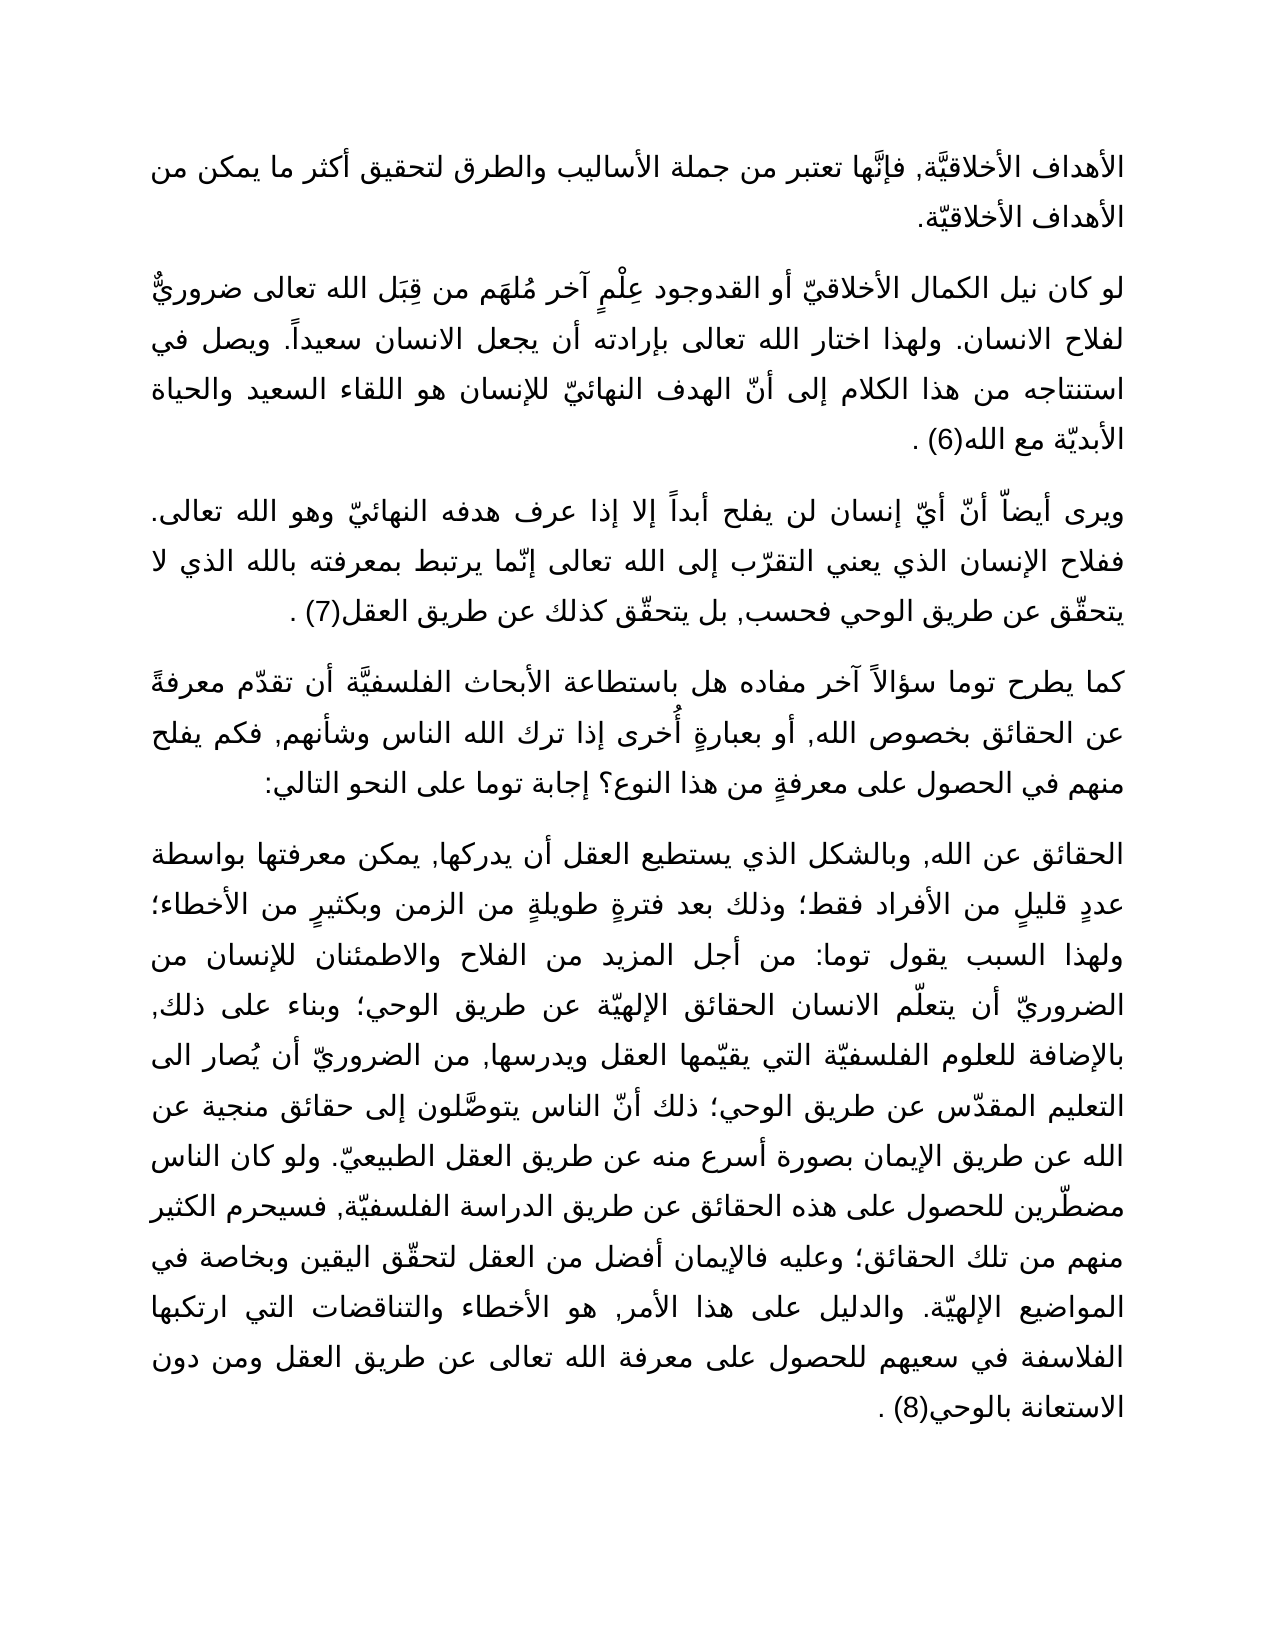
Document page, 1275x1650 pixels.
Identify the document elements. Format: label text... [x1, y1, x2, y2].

text لو كان نيل الكمال الأخلاقيّ أو القدوجود عِلْمٍ آخر مُلهَم من قِبَل الله تعالى ضروريٌّ لفلاح الانسان. ولهذا اختار الله تعالى بإرادته أن يجعل الانسان سعيداً. ويصل في استنتاجه من هذا الكلام إلى أنّ الهدف النهائيّ للإنسان هو اللقاء السعيد والحياة الأبديّة مع الله(6) . [150, 271, 1125, 456]
text ويرى أيضاّ أنّ أيّ إنسان لن يفلح أبداً إلا إذا عرف هدفه النهائيّ وهو الله تعالى. ففلاح الإنسان الذي يعني التقرّب إلى الله تعالى إنّما يرتبط بمعرفته بالله الذي لا يتحقّق عن طريق الوحي فحسب, بل يتحقّق كذلك عن طريق العقل(7) . [150, 493, 1125, 628]
text كما يطرح توما سؤالاً آخر مفاده هل باستطاعة الأبحاث الفلسفيَّة أن تقدّم معرفةً عن الحقائق بخصوص الله, أو بعبارةٍ أُخرى إذا ترك الله الناس وشأنهم, فكم يفلح منهم في الحصول على معرفةٍ من هذا النوع؟ إجابة توما على النحو التالي: [150, 665, 1125, 799]
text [150, 150, 1125, 234]
text الحقائق عن الله, وبالشكل الذي يستطيع العقل أن يدركها, يمكن معرفتها بواسطة عددٍ قليلٍ من الأفراد فقط؛ وذلك بعد فترةٍ طويلةٍ من الزمن وبكثيرٍ من الأخطاء؛ ولهذا السبب يقول توما: من أجل المزيد من الفلاح والاطمئنان للإنسان من الضروريّ أن يتعلّم الانسان الحقائق الإلهيّة عن طريق الوحي؛ وبناء على ذلك, بالإضافة للعلوم الفلسفيّة التي يقيّمها العقل ويدرسها, من الضروريّ أن يُصار الى التعليم المقدّس عن طريق الوحي؛ ذلك أنّ الناس يتوصَّلون إلى حقائق منجية عن الله عن طريق الإيمان بصورة أسرع منه عن طريق العقل الطبيعيّ. ولو كان الناس مضطّرين للحصول على هذه الحقائق عن طريق الدراسة الفلسفيّة, فسيحرم الكثير منهم من تلك الحقائق؛ وعليه فالإيمان أفضل من العقل لتحقّق اليقين وبخاصة في المواضيع الإلهيّة. والدليل على هذا الأمر, هو الأخطاء والتناقضات التي ارتكبها الفلاسفة في سعيهم للحصول على معرفة الله تعالى عن طريق العقل ومن دون الاستعانة بالوحي(8) . [150, 837, 1125, 1424]
